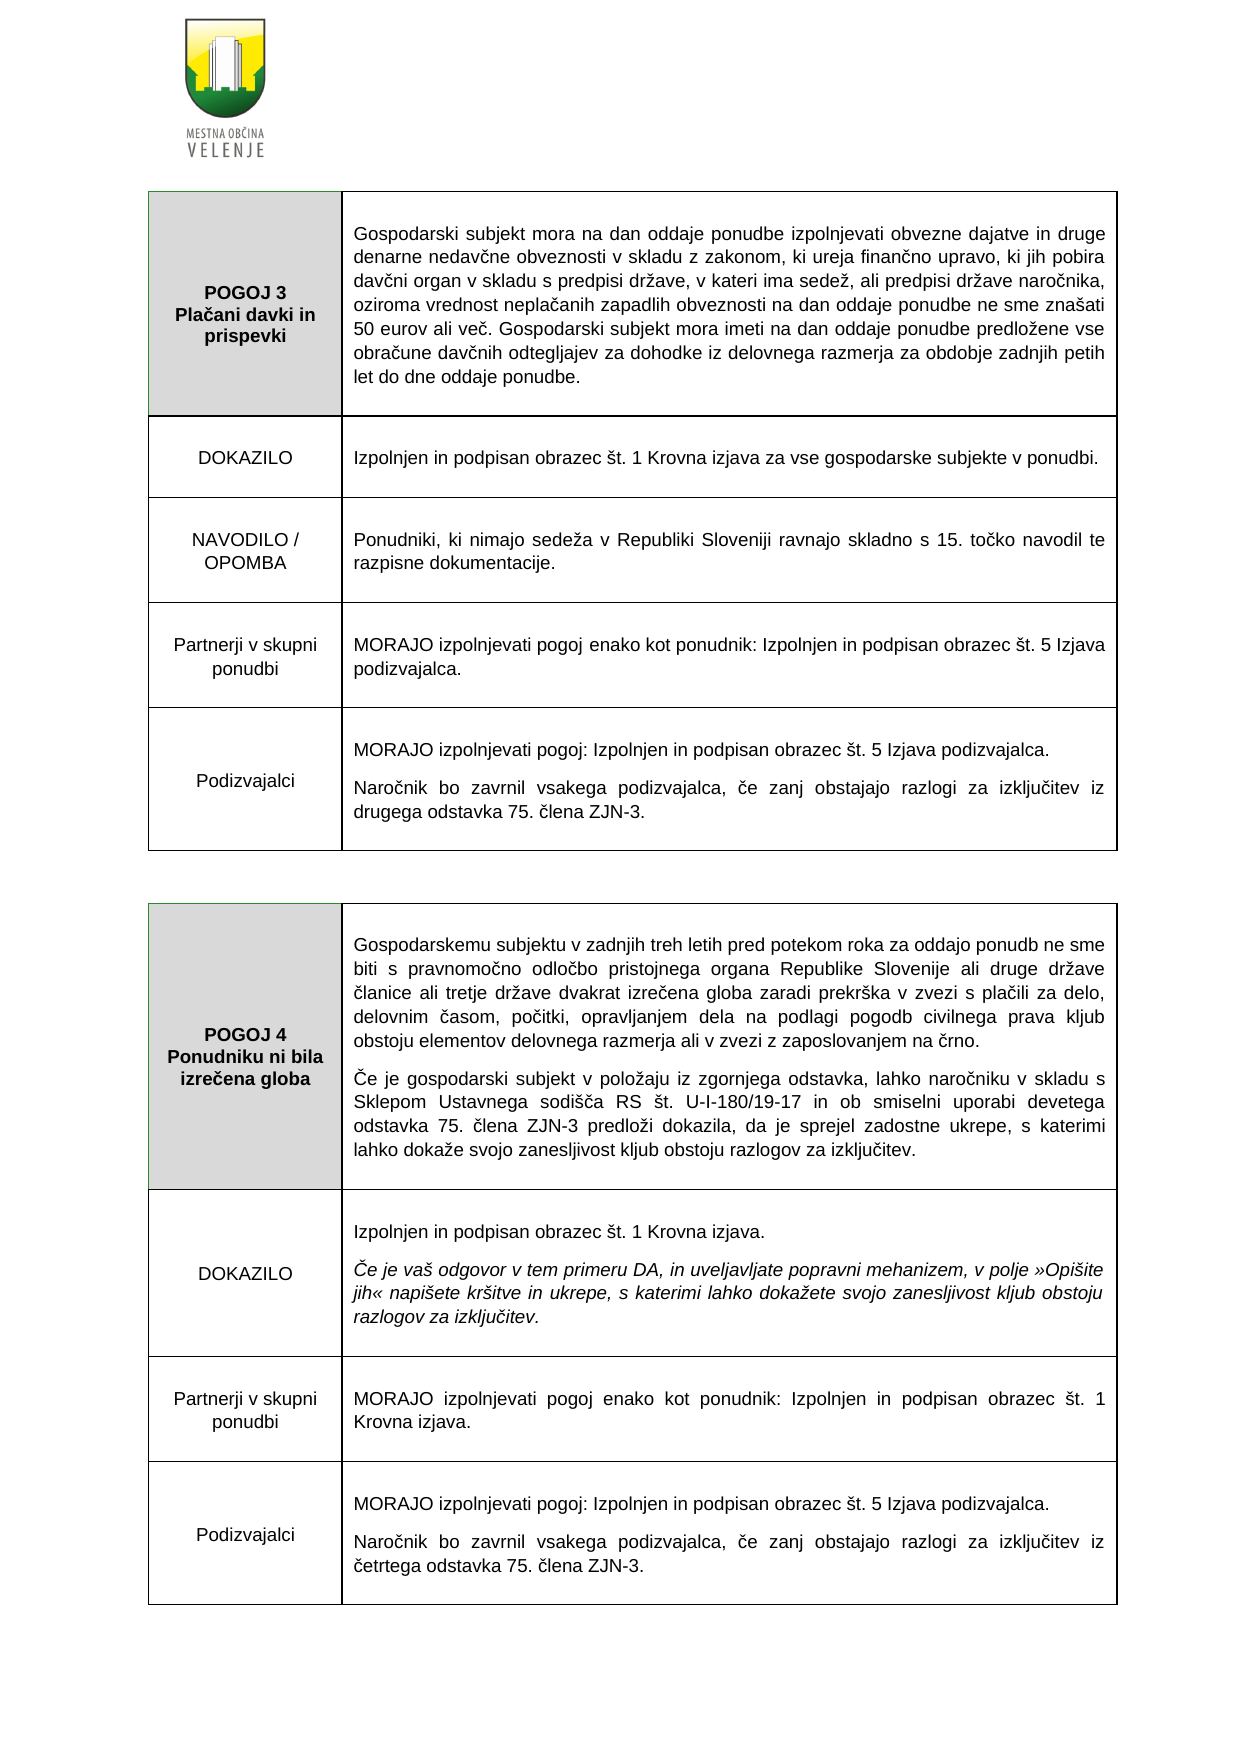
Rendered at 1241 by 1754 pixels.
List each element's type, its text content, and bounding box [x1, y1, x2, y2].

table_cell Podizvajalci [149, 1462, 341, 1604]
table_cell Podizvajalci [149, 708, 341, 850]
table_cell MORAJO izpolnjevati pogoj: Izpolnjen in podpisan obrazec št. 5 Izjava podizvajalca. Naročnik bo zavrnil vsakega podizvajalca, če zanj obstajajo razlogi za izključitev iz drugega odstavka 75. člena ZJN-3. [343, 708, 1116, 850]
table_header POGOJ 3 Plačani davki in prispevki [149, 192, 341, 415]
table_header Gospodarskemu subjektu v zadnjih treh letih pred potekom roka za oddajo ponudb ne sme biti s pravnomočno odločbo pristojnega organa Republike Slovenije ali druge države članice ali tretje države dvakrat izrečena globa zaradi prekrška v zvezi s plačili za delo, delovnim časom, počitki, opravljanjem dela na podlagi pogodb civilnega prava kljub obstoju elementov delovnega razmerja ali v zvezi z zaposlovanjem na črno. Če je gospodarski subjekt v položaju iz zgornjega odstavka, lahko naročniku v skladu s Sklepom Ustavnega sodišča RS št. U-I-180/19-17 in ob smiselni uporabi devetega odstavka 75. člena ZJN-3 predloži dokazila, da je sprejel zadostne ukrepe, s katerimi lahko dokaže svojo zanesljivost kljub obstoju razlogov za izključitev. [343, 904, 1116, 1189]
table_header POGOJ 4 Ponudniku ni bila izrečena globa [149, 904, 341, 1189]
table_cell Ponudniki, ki nimajo sedeža v Republiki Sloveniji ravnajo skladno s 15. točko navodil te razpisne dokumentacije. [343, 498, 1116, 602]
table_cell Izpolnjen in podpisan obrazec št. 1 Krovna izjava. Če je vaš odgovor v tem primeru DA, in uveljavljate popravni mehanizem, v polje »Opišite jih« napišete kršitve in ukrepe, s katerimi lahko dokažete svojo zanesljivost kljub obstoju razlogov za izključitev. [343, 1190, 1116, 1356]
table_cell Izpolnjen in podpisan obrazec št. 1 Krovna izjava za vse gospodarske subjekte v ponudbi. [343, 417, 1116, 497]
table_cell MORAJO izpolnjevati pogoj enako kot ponudnik: Izpolnjen in podpisan obrazec št. 1 Krovna izjava. [343, 1357, 1116, 1461]
table_header Gospodarski subjekt mora na dan oddaje ponudbe izpolnjevati obvezne dajatve in druge denarne nedavčne obveznosti v skladu z zakonom, ki ureja finančno upravo, ki jih pobira davčni organ v skladu s predpisi države, v kateri ima sedež, ali predpisi države naročnika, oziroma vrednost neplačanih zapadlih obveznosti na dan oddaje ponudbe ne sme znašati 50 eurov ali več. Gospodarski subjekt mora imeti na dan oddaje ponudbe predložene vse obračune davčnih odtegljajev za dohodke iz delovnega razmerja za obdobje zadnjih petih let do dne oddaje ponudbe. [343, 192, 1116, 415]
table_cell Partnerji v skupni ponudbi [149, 603, 341, 707]
table_cell MORAJO izpolnjevati pogoj enako kot ponudnik: Izpolnjen in podpisan obrazec št. 5 Izjava podizvajalca. [343, 603, 1116, 707]
table_cell DOKAZILO [149, 1190, 341, 1356]
table_cell DOKAZILO [149, 417, 341, 497]
table_cell NAVODILO / OPOMBA [149, 498, 341, 602]
picture [176, 18, 282, 170]
table_cell MORAJO izpolnjevati pogoj: Izpolnjen in podpisan obrazec št. 5 Izjava podizvajalca. Naročnik bo zavrnil vsakega podizvajalca, če zanj obstajajo razlogi za izključitev iz četrtega odstavka 75. člena ZJN-3. [343, 1462, 1116, 1604]
table_cell Partnerji v skupni ponudbi [149, 1357, 341, 1461]
